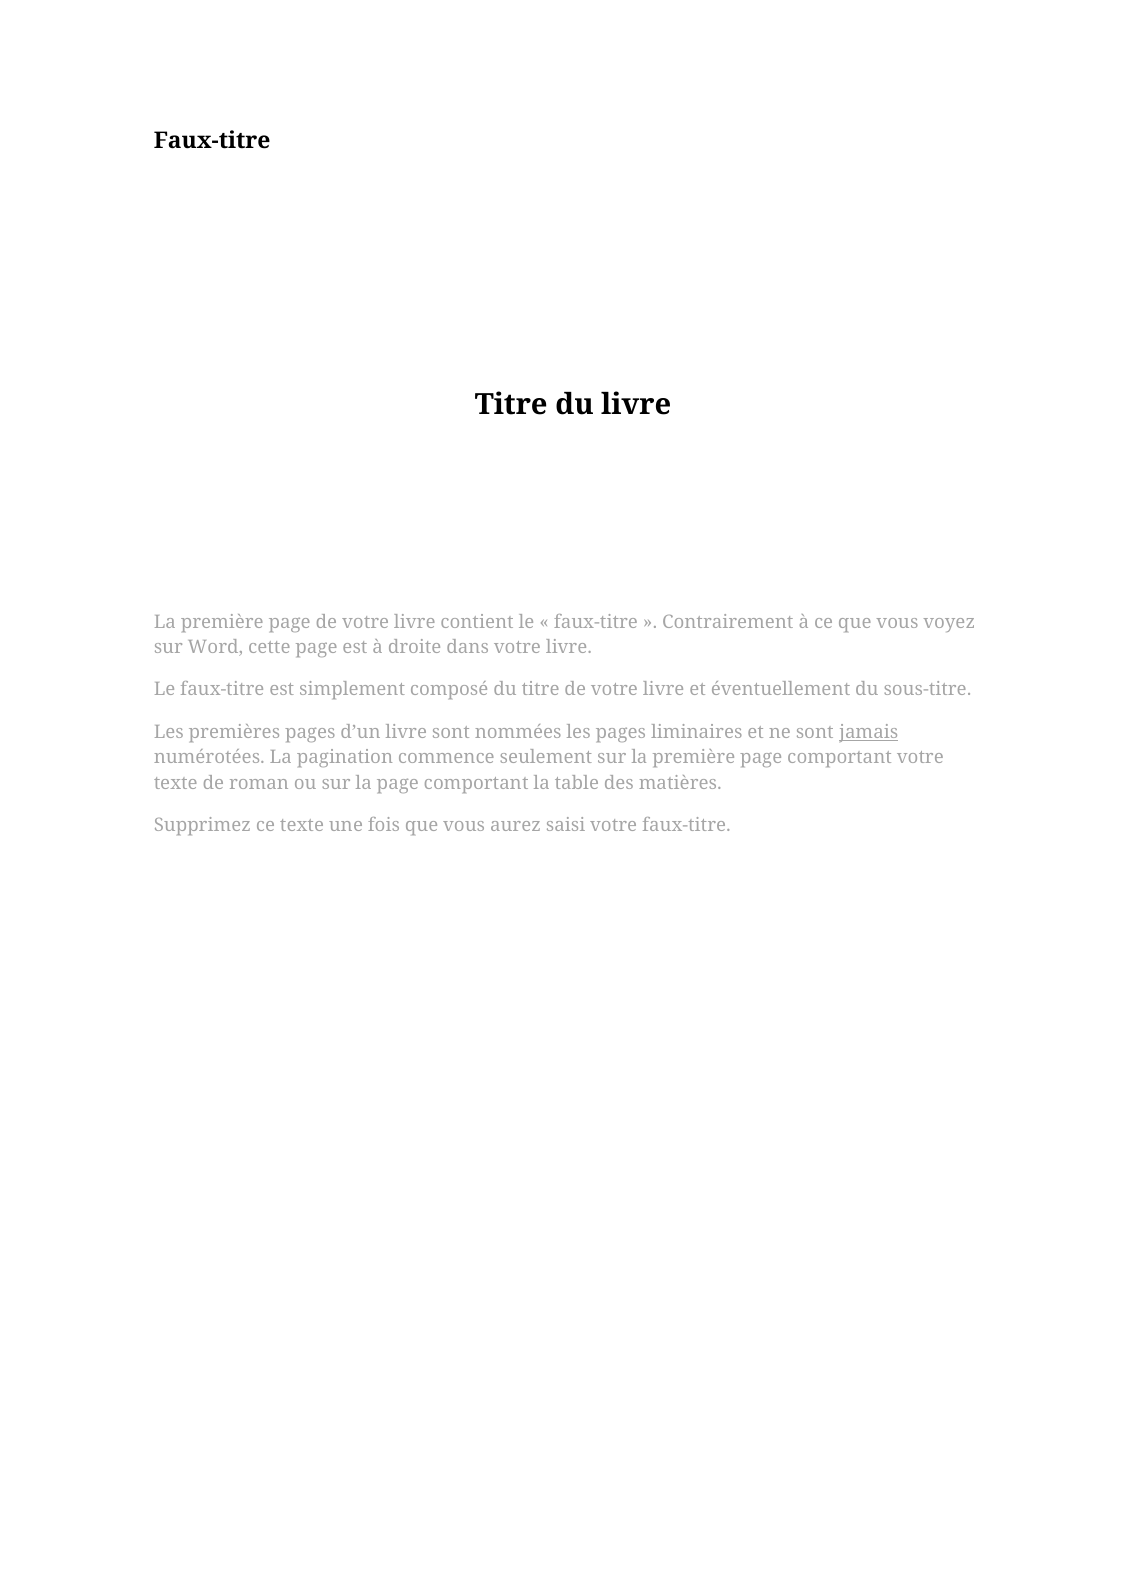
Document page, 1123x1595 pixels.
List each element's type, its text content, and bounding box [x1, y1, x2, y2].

text Les premières pages d’un livre sont nommées les pages liminaires et ne sont jamais numérotées. La pagination commence seulement sur la première page comportant votre texte de roman ou sur la page comportant la table des matières. [153, 718, 992, 794]
text Faux-titre [153, 124, 992, 155]
text La première page de votre livre contient le « faux-titre ». Contrairement à ce que vous voyez sur Word, cette page est à droite dans votre livre. [153, 608, 992, 659]
title Titre du livre [153, 383, 992, 423]
text Supprimez ce texte une fois que vous aurez saisi votre faux-titre. [153, 811, 992, 837]
text Le faux-titre est simplement composé du titre de votre livre et éventuellement du sous-titre. [153, 676, 992, 701]
